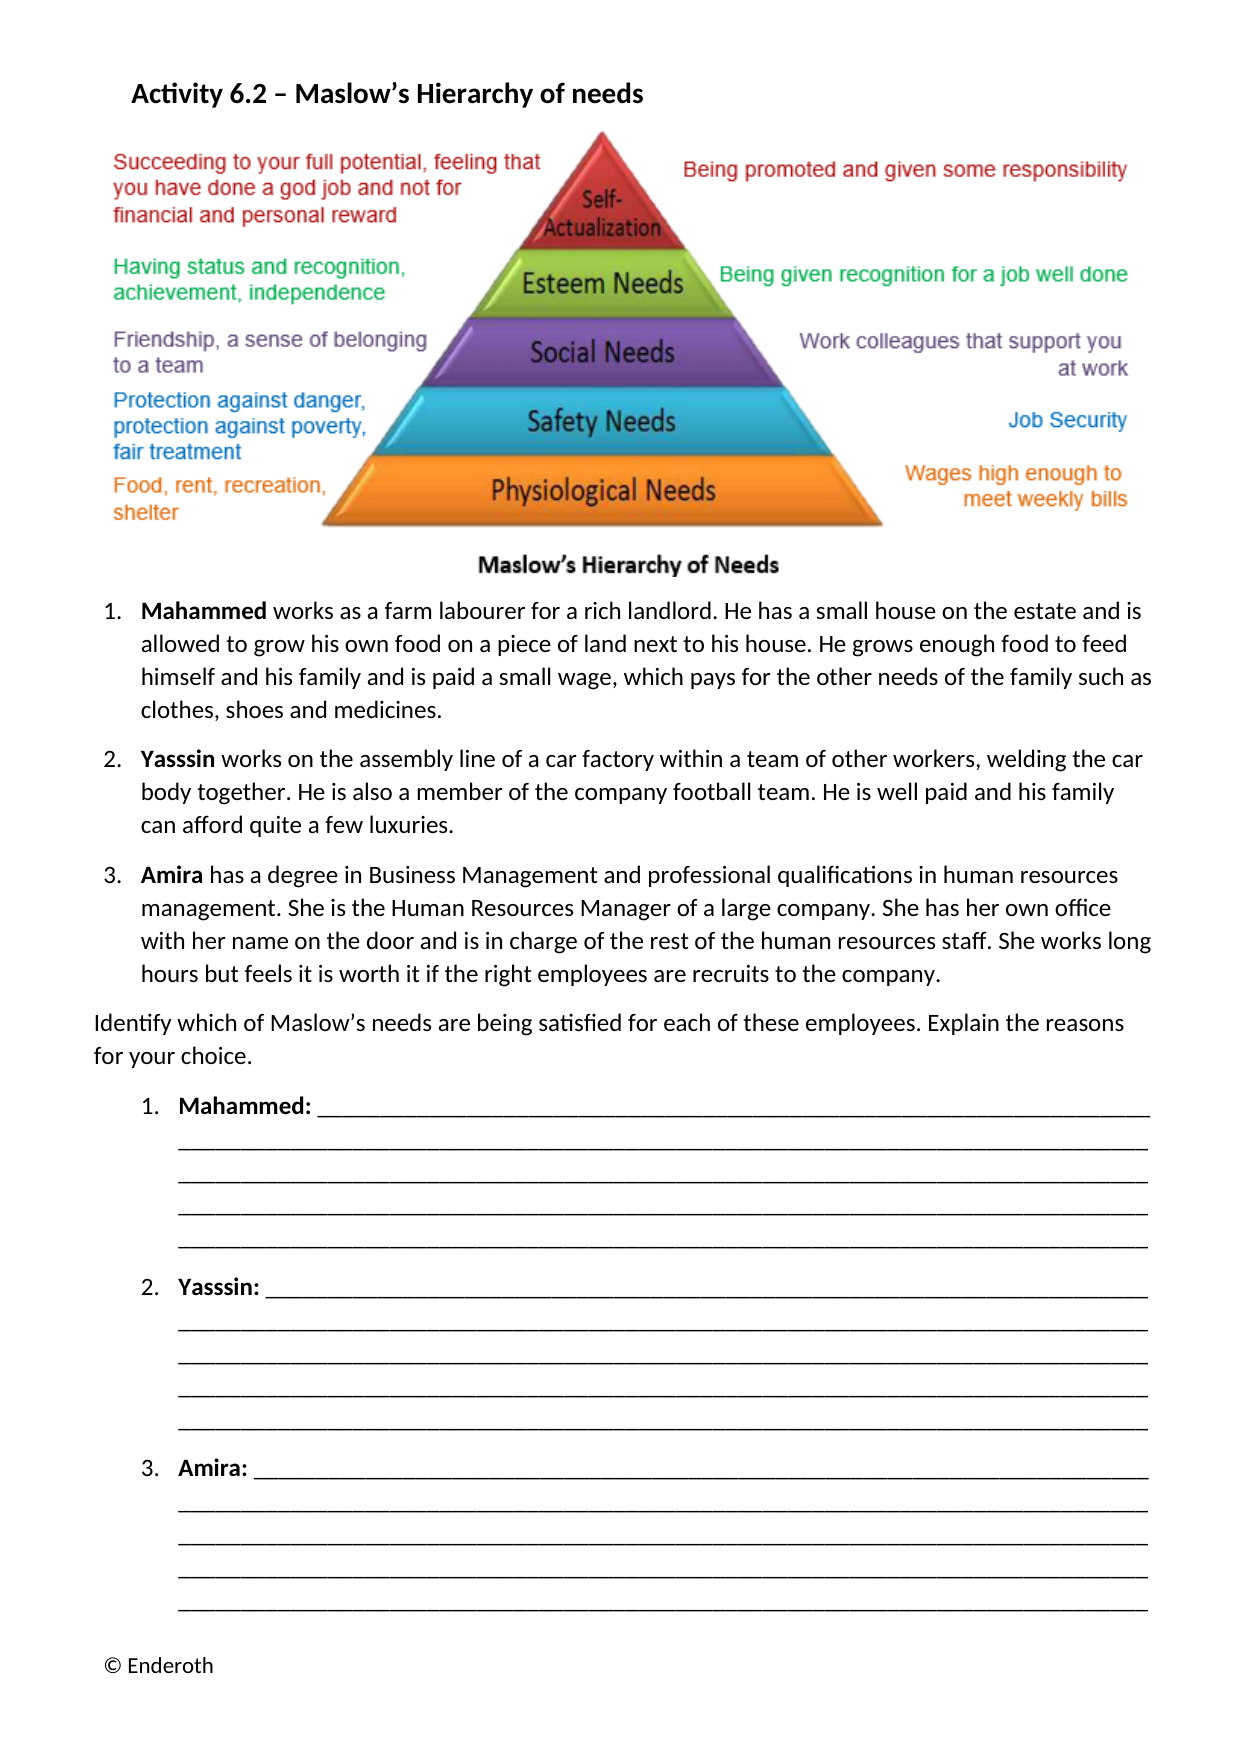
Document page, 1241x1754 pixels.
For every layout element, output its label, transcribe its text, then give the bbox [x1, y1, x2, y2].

list Amira has a degree in Business Management and professional qualifications in human resources management. She is the Human Resources Manager of a large company. She has her own office with her name on the door and is in charge of the rest of the human resources staff. She works long hours but feels it is worth it if the right employees are recruits to the company. [103, 859, 1153, 988]
picture [103, 129, 1143, 577]
list Yasssin works on the assembly line of a car factory within a team of other workers, welding the car body together. He is also a member of the company football team. He is well paid and his family can afford quite a few luxuries. [103, 744, 1153, 840]
list Yasssin: _______________________________________________________________________ ________________________________________________________________________________________________________________________________________________________________________________________________________________________________________________________________________________________________________________________ [141, 1271, 1153, 1433]
list Mahammed works as a farm labourer for a rich landlord. He has a small house on the estate and is allowed to grow his own food on a piece of land next to his house. He grows enough food to feed himself and his family and is paid a small wage, which pays for the other needs of the family such as clothes, shoes and medicines. [103, 595, 1153, 724]
list Amira: ________________________________________________________________________ ________________________________________________________________________________________________________________________________________________________________________________________________________________________________________________________________________________________________________________________ [141, 1452, 1153, 1614]
list Mahammed: ___________________________________________________________________ ________________________________________________________________________________________________________________________________________________________________________________________________________________________________________________________________________________________________________________________ [141, 1090, 1153, 1252]
text Identify which of Maslow’s needs are being satisfied for each of these employees. Explain the reasons for your choice. [94, 1007, 1153, 1071]
